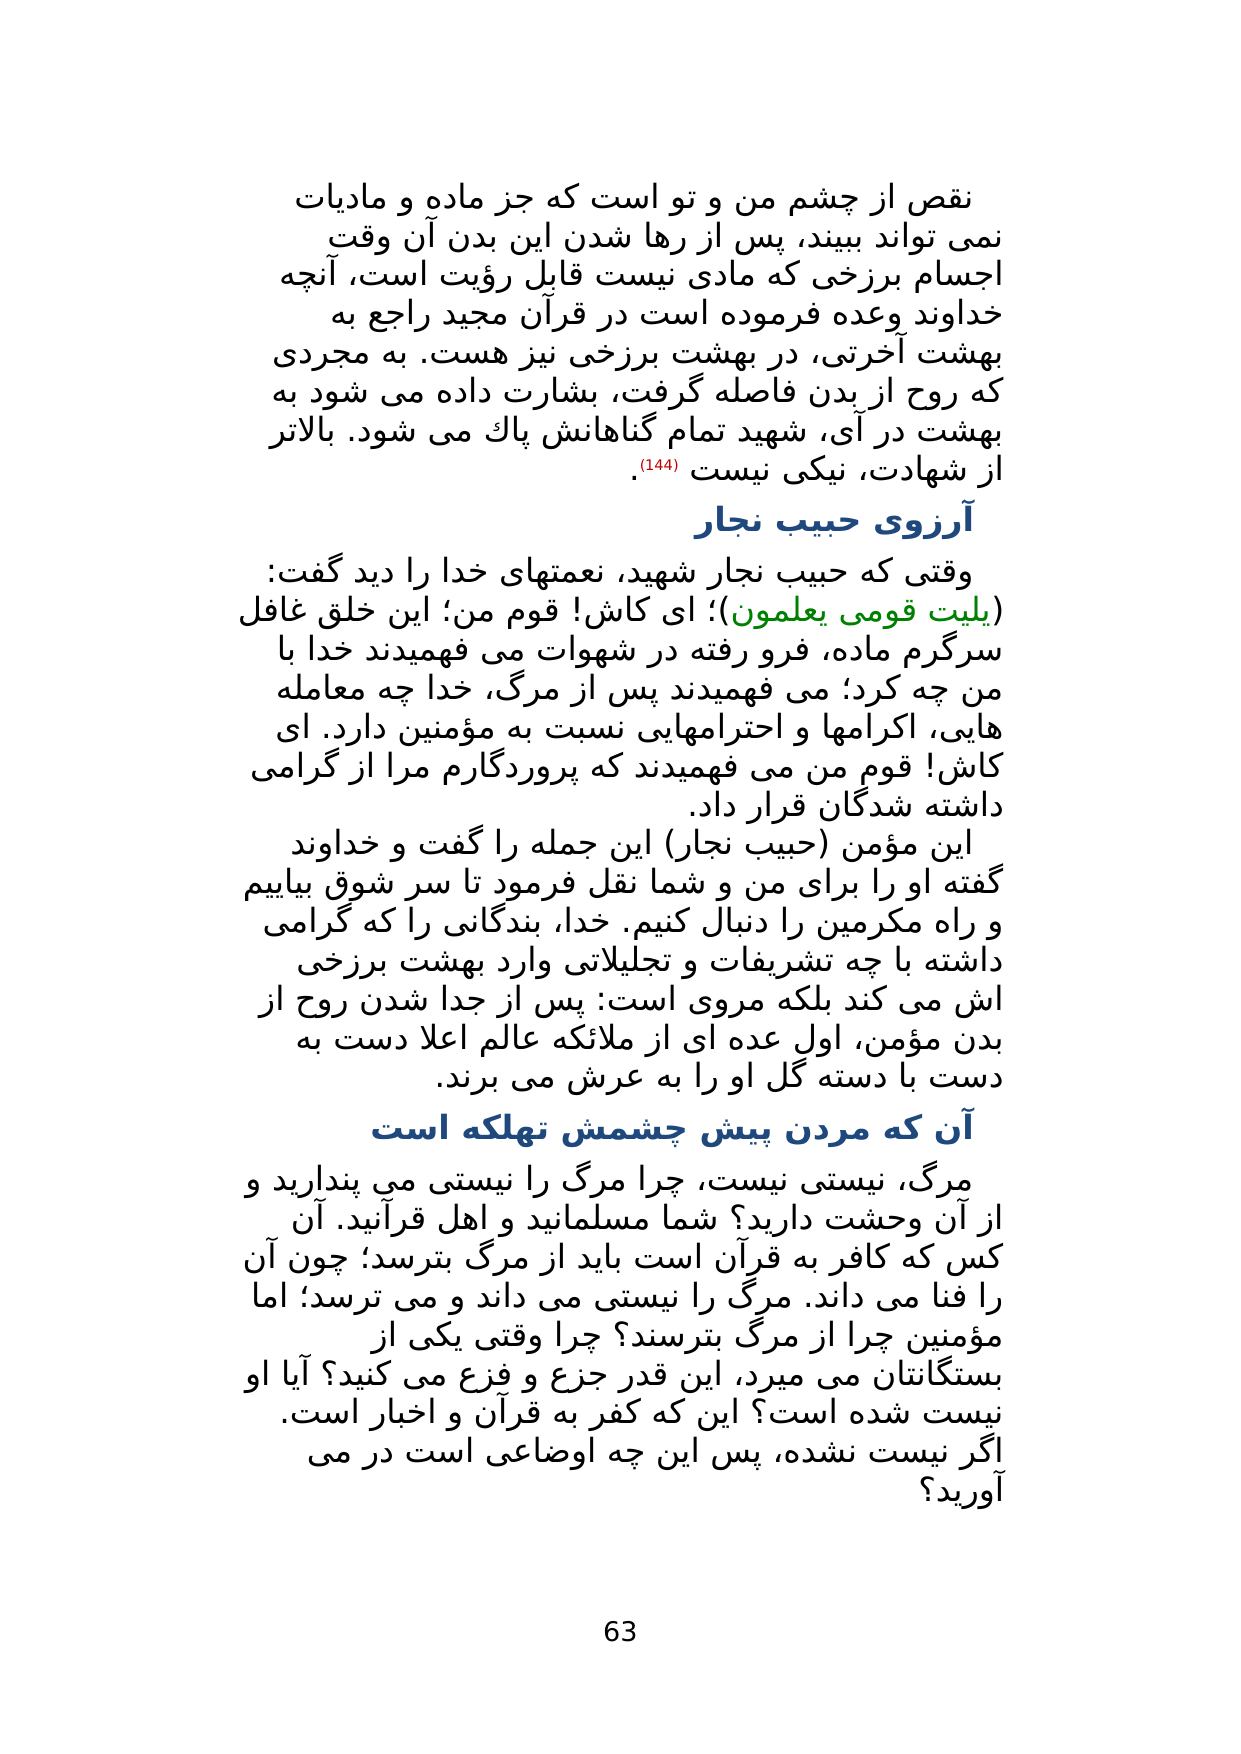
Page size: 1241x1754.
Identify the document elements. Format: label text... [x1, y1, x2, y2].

text وقتى كه حبیب نجار شهید، نعمتهاى خدا را دید گفت: (یلیت قومى یعلمون)؛ اى كاش! قوم من؛ این خلق غافل سرگرم ماده، فرو رفته در شهوات مى فهمیدند خدا با من چه كرد؛ مى فهمیدند پس از مرگ، خدا چه معامله هایى، اكرامها و احترامهایى نسبت به مؤمنین دارد. اى كاش! قوم من مى فهمیدند كه پروردگارم مرا از گرامى داشته شدگان قرار داد. [236, 552, 1004, 824]
text مرگ، نیستى نیست، چرا مرگ را نیستى مى پندارید و از آن وحشت دارید؟ شما مسلمانید و اهل قرآنید. آن كس كه كافر به قرآن است باید از مرگ بترسد؛ چون آن را فنا مى داند. مرگ را نیستى مى داند و مى ترسد؛ اما مؤمنین چرا از مرگ بترسند؟ چرا وقتى یكى از بستگانتان مى میرد، این قدر جزع و فزع مى كنید؟ آیا او نیست شده است؟ این كه كفر به قرآن و اخبار است. اگر نیست نشده، پس این چه اوضاعى است در مى آورید؟ [236, 1160, 1004, 1509]
text نقص از چشم من و تو است كه جز ماده و مادیات نمى تواند ببیند، پس از رها شدن این بدن آن وقت اجسام برزخى كه مادى نیست قابل رؤیت است، آنچه خداوند وعده فرموده است در قرآن مجید راجع به بهشت آخرتى، در بهشت برزخى نیز هست. به مجردى كه روح از بدن فاصله گرفت، بشارت داده مى شود به بهشت در آى، شهید تمام گناهانش پاك مى شود. بالاتر از شهادت، نیكى نیست (144). [236, 177, 1004, 488]
subtitle آن كه مردن پیش چشمش تهلكه است [236, 1108, 1004, 1147]
text این مؤمن (حبیب نجار) این جمله را گفت و خداوند گفته او را براى من و شما نقل فرمود تا سر شوق بیاییم و راه مكرمین را دنبال كنیم. خدا، بندگانى را كه گرامى داشته با چه تشریفات و تجلیلاتى وارد بهشت برزخى اش مى كند بلكه مروى است: پس از جدا شدن روح از بدن مؤمن، اول عده اى از ملائكه عالم اعلا دست به دست با دسته گل او را به عرش مى برند. [236, 824, 1004, 1096]
subtitle آرزوى حبیب نجار [236, 501, 1004, 539]
